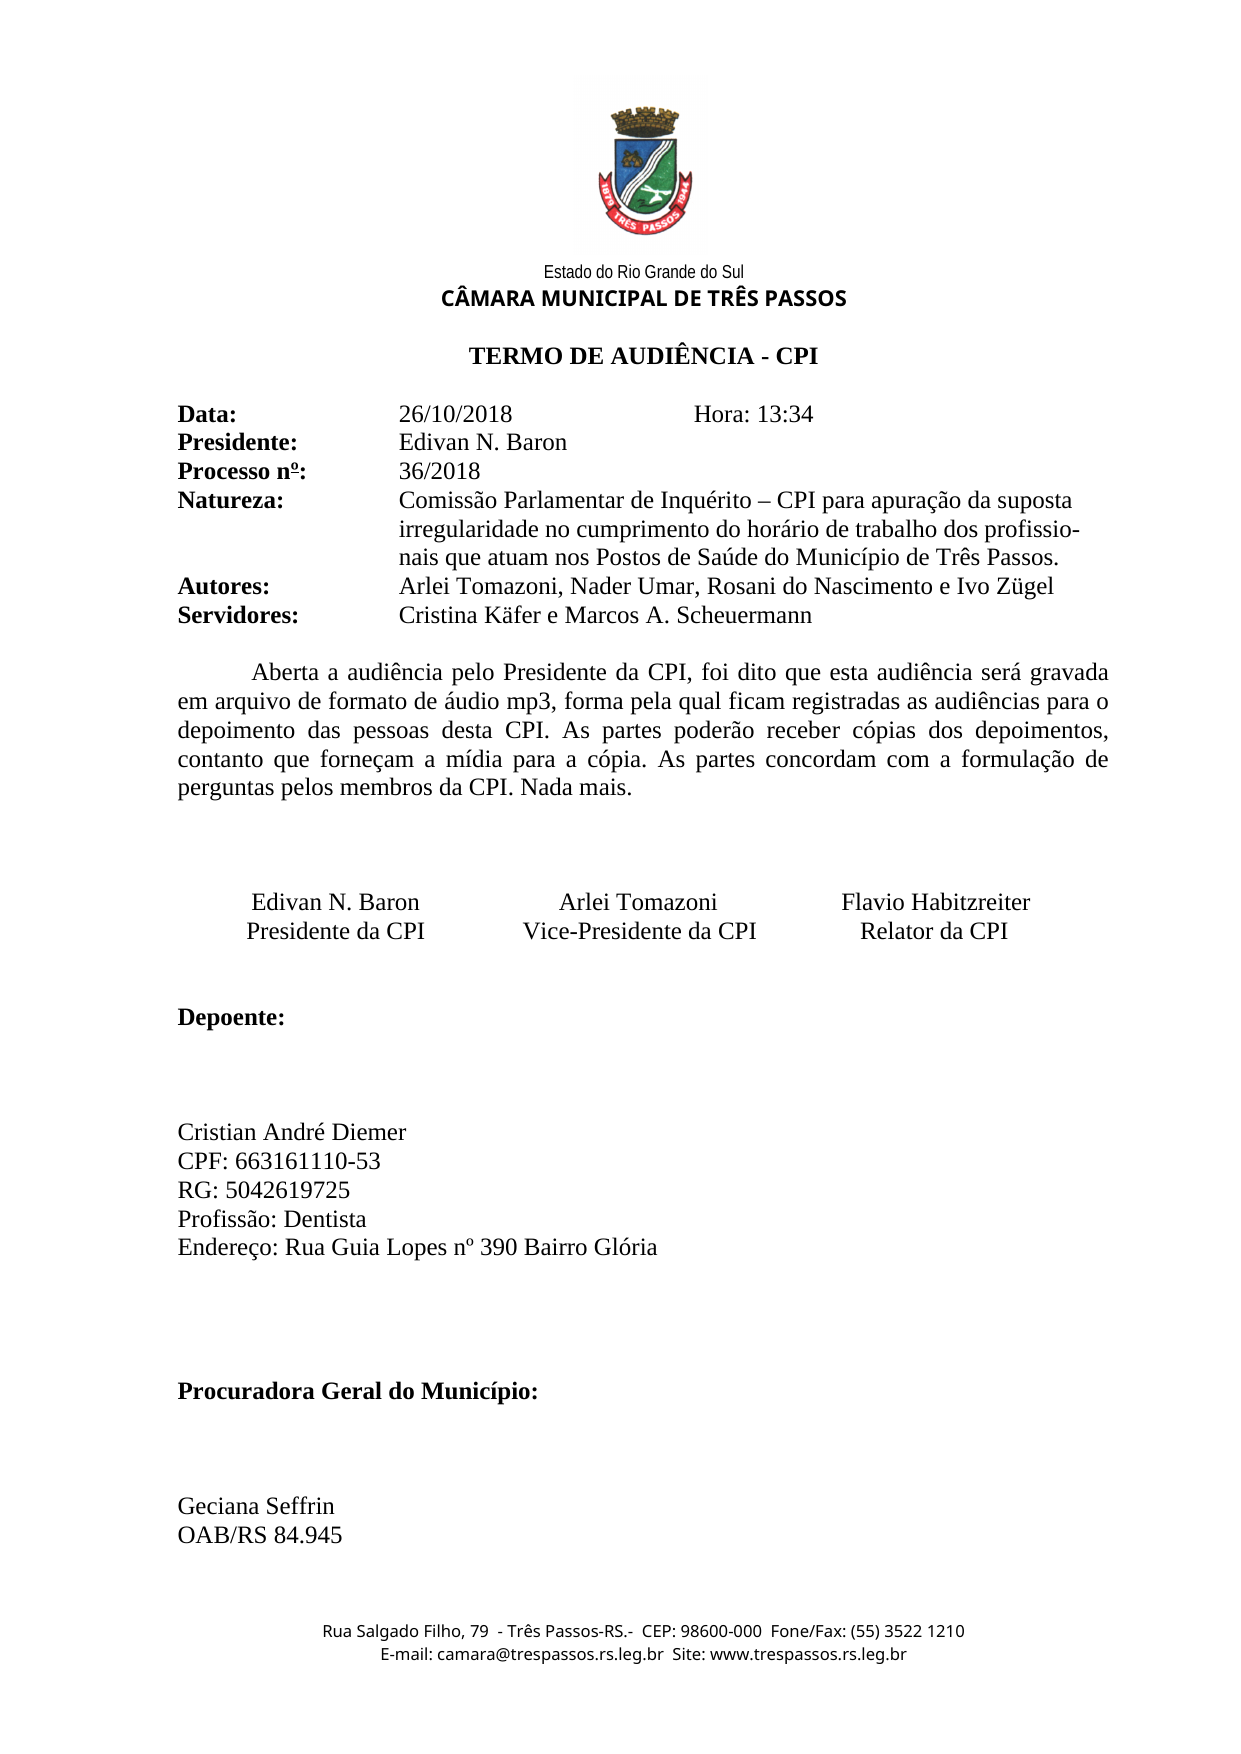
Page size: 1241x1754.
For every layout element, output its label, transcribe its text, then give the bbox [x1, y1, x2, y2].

text RG: 5042619725 [177, 1175, 1110, 1204]
text Data: 26/10/2018 Hora: 13:34 [177, 399, 1110, 427]
text Autores: Arlei Tomazoni, Nader Umar, Rosani do Nascimento e Ivo Zügel [177, 571, 1110, 600]
text Processo nº: 36/2018 [177, 456, 1110, 485]
text Cristian André Diemer [177, 1117, 1110, 1146]
text Aberta a audiência pelo Presidente da CPI, foi dito que esta audiência será gravada em arquivo de formato de áudio mp3, forma pela qual ficam registradas as audiências para o depoimento das pessoas desta CPI. As partes poderão receber cópias dos depoimentos, contanto que forneçam a mídia para a cópia. As partes concordam com a formulação de perguntas pelos membros da CPI. Nada mais. [177, 657, 1110, 801]
text Natureza: Comissão Parlamentar de Inquérito – CPI para apuração da suposta [177, 485, 1110, 514]
text Servidores: Cristina Käfer e Marcos A. Scheuermann [177, 600, 1110, 629]
text OAB/RS 84.945 [177, 1520, 1110, 1549]
text CPF: 663161110-53 [177, 1146, 1110, 1175]
text Endereço: Rua Guia Lopes nº 390 Bairro Glória [177, 1232, 1110, 1261]
text Presidente: Edivan N. Baron [177, 427, 1110, 456]
text Depoente: [177, 1002, 1110, 1031]
text Procuradora Geral do Município: [177, 1376, 1110, 1405]
text Edivan N. Baron Arlei Tomazoni Flavio Habitzreiter [177, 887, 1110, 916]
text nais que atuam nos Postos de Saúde do Município de Três Passos. [177, 542, 1110, 571]
text Presidente da CPI Vice-Presidente da CPI Relator da CPI [177, 916, 1110, 945]
text Geciana Seffrin [177, 1491, 1110, 1520]
text irregularidade no cumprimento do horário de trabalho dos profissio- [177, 514, 1110, 542]
text Profissão: Dentista [177, 1204, 1110, 1232]
text TERMO DE AUDIÊNCIA - CPI [177, 341, 1110, 370]
picture [573, 75, 708, 255]
